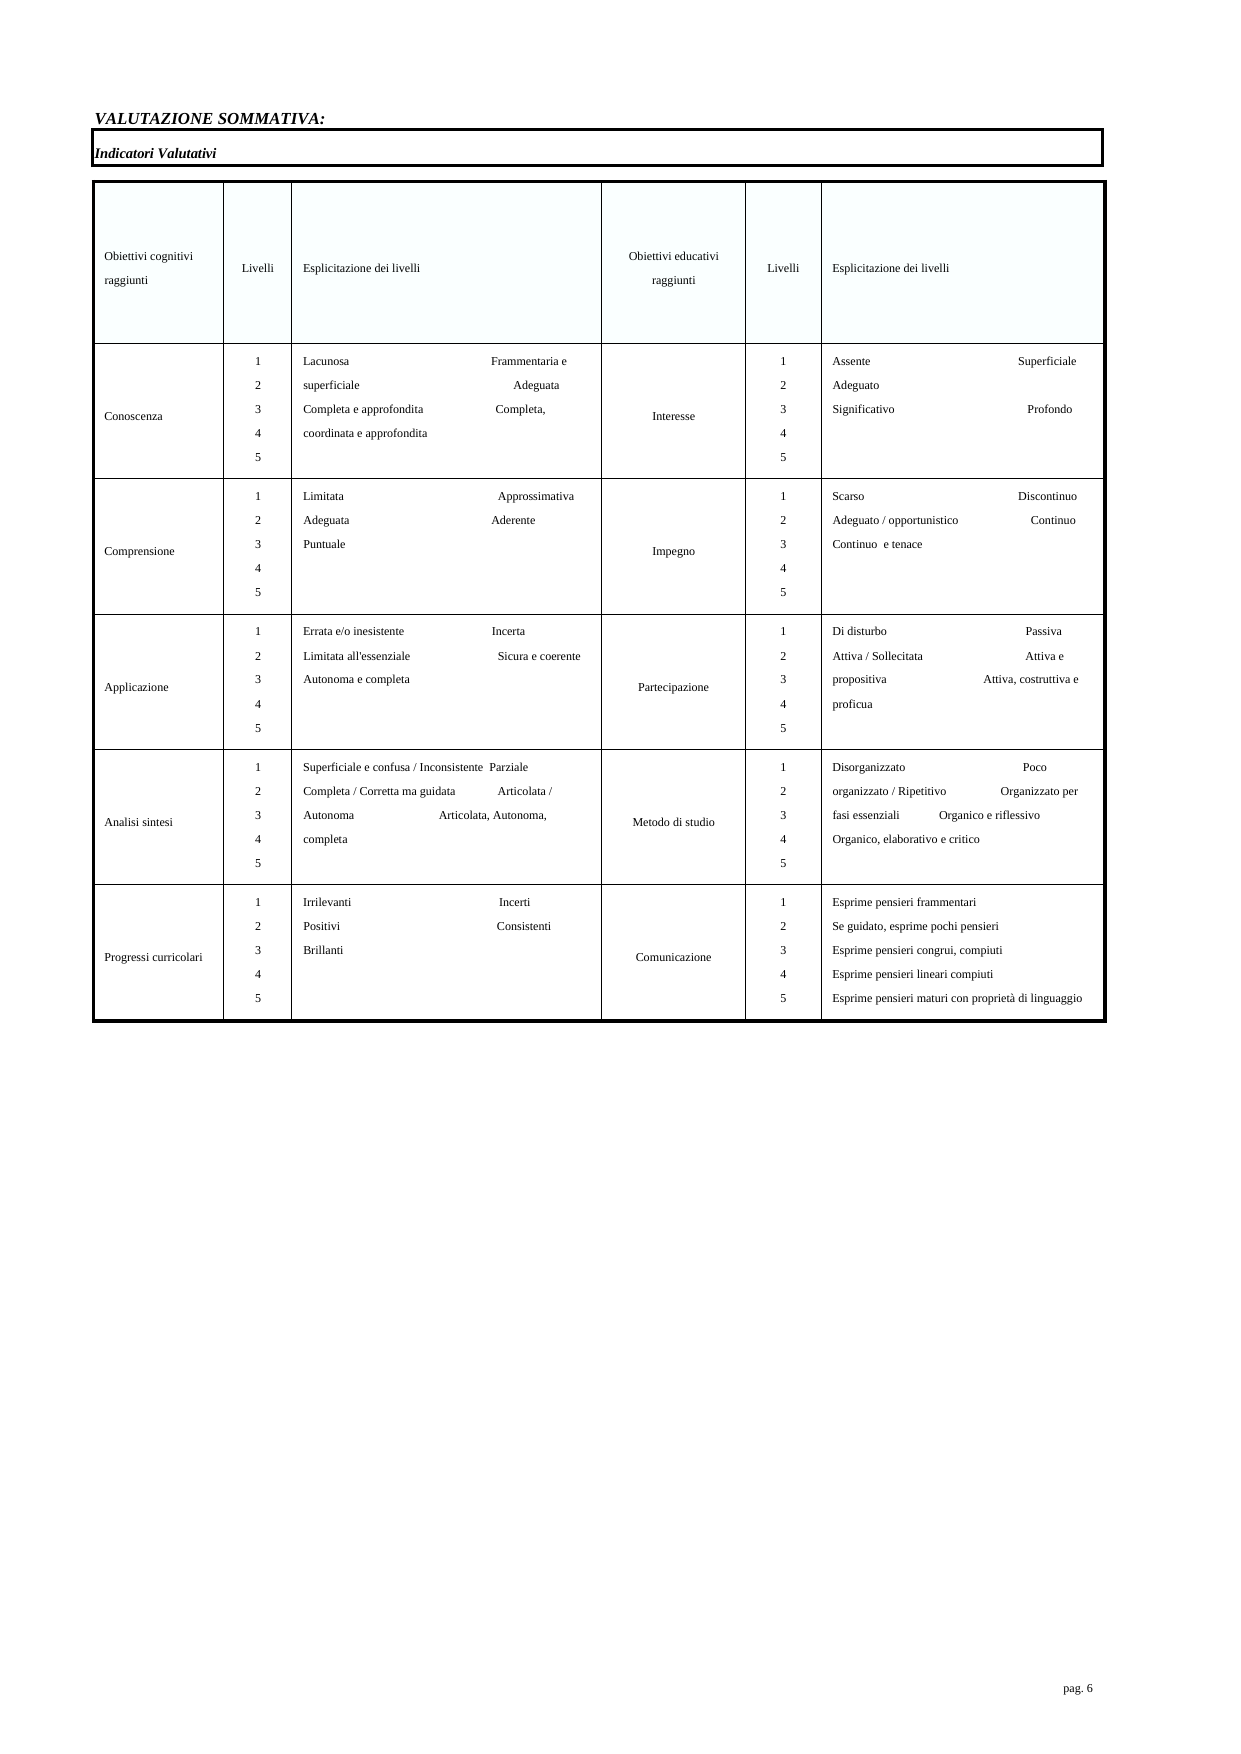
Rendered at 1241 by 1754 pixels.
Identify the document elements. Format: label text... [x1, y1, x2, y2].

table_cell Comunicazione [602, 885, 745, 1019]
table_cell 1 2 3 4 5 [224, 885, 291, 1019]
table_header Esplicitazione dei livelli [292, 183, 601, 343]
table_cell Limitata Approssimativa Adeguata Aderente Puntuale [292, 479, 601, 613]
table_cell Errata e/o inesistente Incerta Limitata all'essenziale Sicura e coerente Autonoma e completa [292, 615, 601, 749]
table_cell 1 2 3 4 5 [746, 750, 821, 884]
table_header Livelli [746, 183, 821, 343]
table_cell Impegno [602, 479, 745, 613]
table_cell Partecipazione [602, 615, 745, 749]
table_cell Assente Superficiale Adeguato Significativo Profondo [822, 344, 1103, 478]
table_cell 1 2 3 4 5 [224, 344, 291, 478]
table_cell Applicazione [95, 615, 223, 749]
text Indicatori Valutativi [94, 131, 1101, 164]
table_cell 1 2 3 4 5 [224, 615, 291, 749]
table_cell 1 2 3 4 5 [746, 885, 821, 1019]
table_header Obiettivi educativi raggiunti [602, 183, 745, 343]
table_cell Di disturbo Passiva Attiva / Sollecitata Attiva e propositiva Attiva, costruttiva e proficua [822, 615, 1103, 749]
table_cell 1 2 3 4 5 [224, 479, 291, 613]
table_header Obiettivi cognitivi raggiunti [95, 183, 223, 343]
table_cell Lacunosa Frammentaria e superficiale Adeguata Completa e approfondita Completa, coordinata e approfondita [292, 344, 601, 478]
table_cell 1 2 3 4 5 [746, 615, 821, 749]
table_header Esplicitazione dei livelli [822, 183, 1103, 343]
table_cell Interesse [602, 344, 745, 478]
table_cell Irrilevanti Incerti Positivi Consistenti Brillanti [292, 885, 601, 1019]
table_cell Esprime pensieri frammentari Se guidato, esprime pochi pensieri Esprime pensieri congrui, compiuti Esprime pensieri lineari compiuti Esprime pensieri maturi con proprietà di linguaggio [822, 885, 1103, 1019]
table_cell 1 2 3 4 5 [746, 479, 821, 613]
table_cell Conoscenza [95, 344, 223, 478]
table_cell Comprensione [95, 479, 223, 613]
table_cell Metodo di studio [602, 750, 745, 884]
table_cell Analisi sintesi [95, 750, 223, 884]
table_cell Scarso Discontinuo Adeguato / opportunistico Continuo Continuo e tenace [822, 479, 1103, 613]
table_header Livelli [224, 183, 291, 343]
table_cell Superficiale e confusa / Inconsistente Parziale Completa / Corretta ma guidata Articolata / Autonoma Articolata, Autonoma, completa [292, 750, 601, 884]
table_cell 1 2 3 4 5 [224, 750, 291, 884]
table_cell 1 2 3 4 5 [746, 344, 821, 478]
text VALUTAZIONE SOMMATIVA: [94, 94, 1092, 128]
table_cell Progressi curricolari [95, 885, 223, 1019]
table_cell Disorganizzato Poco organizzato / Ripetitivo Organizzato per fasi essenziali Organico e riflessivo Organico, elaborativo e critico [822, 750, 1103, 884]
